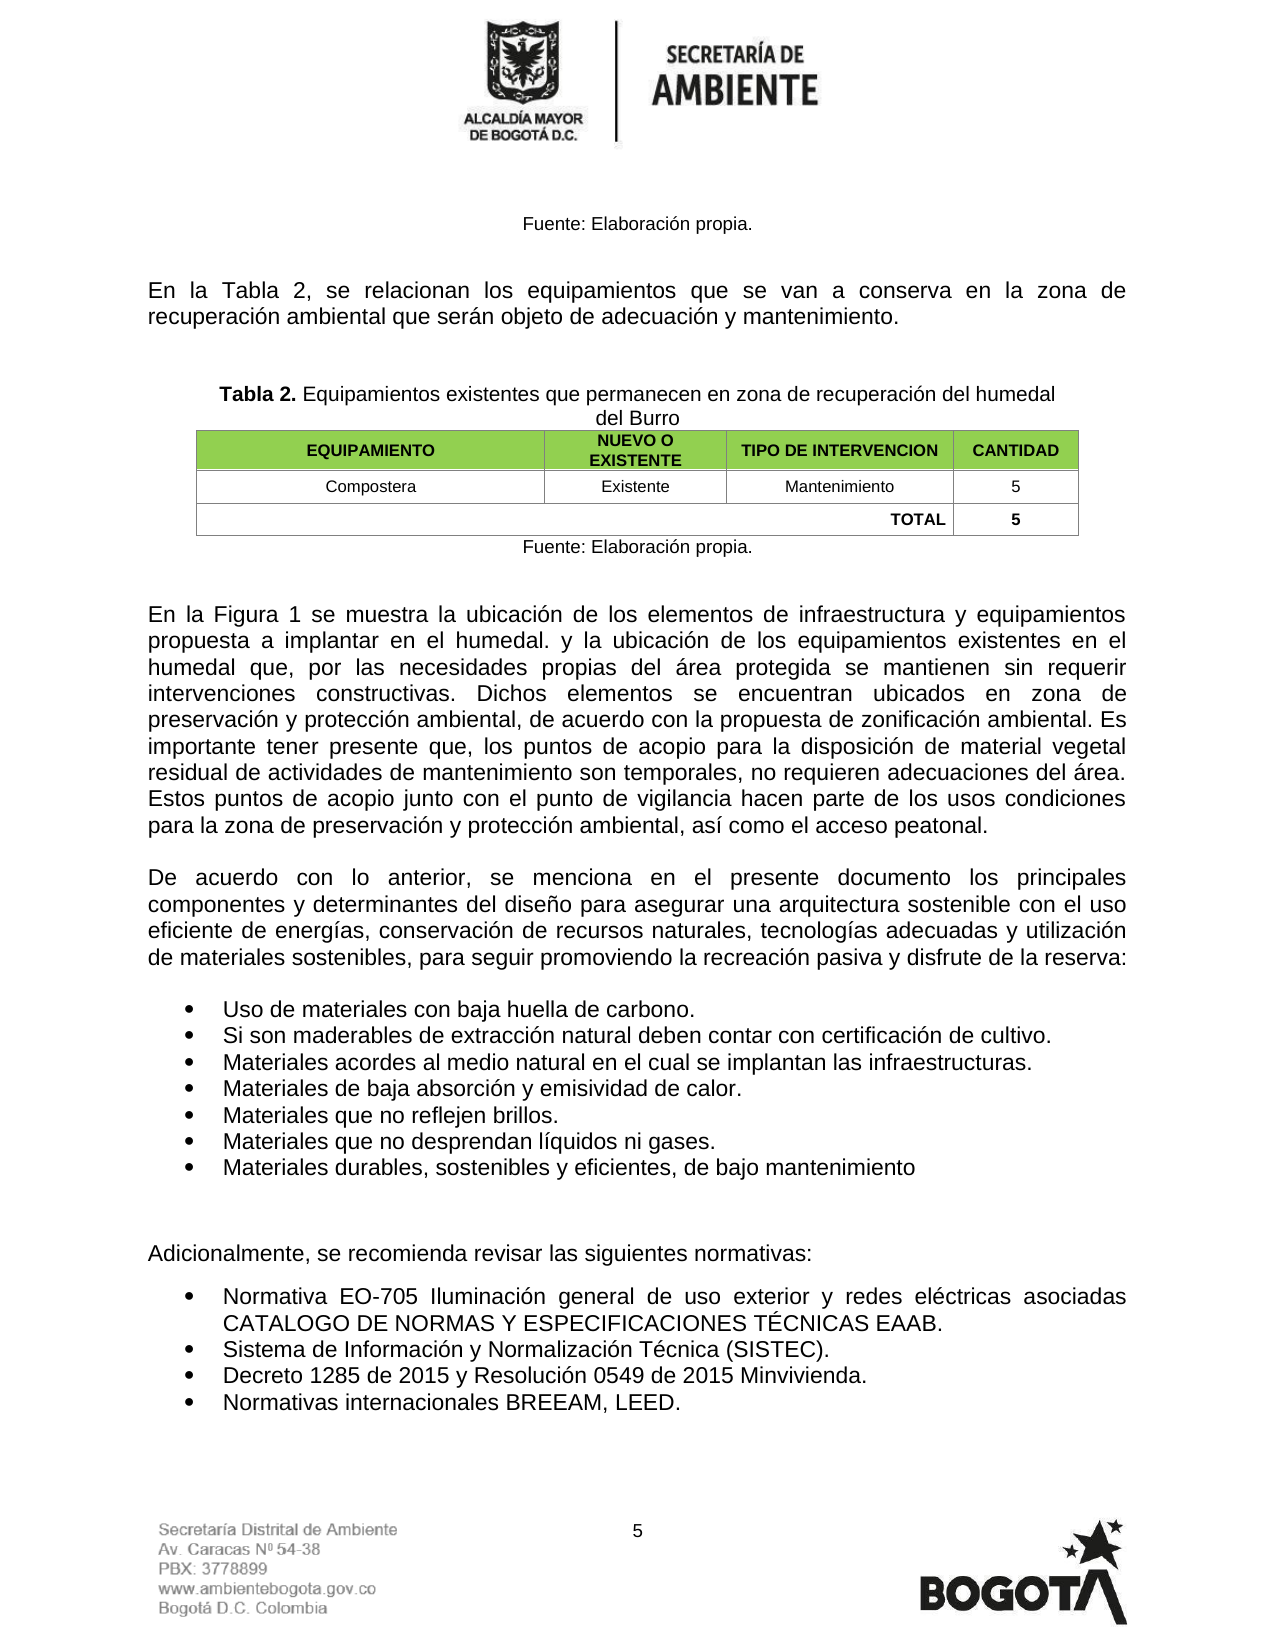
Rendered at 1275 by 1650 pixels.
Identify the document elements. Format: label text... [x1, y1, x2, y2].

picture [424, 12, 856, 151]
text Fuente: Elaboración propia. [148, 212, 1127, 234]
table_cell TIPO DE INTERVENCION [727, 431, 953, 469]
table_cell EQUIPAMIENTO [197, 431, 544, 469]
list Normativas internacionales BREEAM, LEED. [185, 1389, 1127, 1415]
list Uso de materiales con baja huella de carbono. [185, 996, 1127, 1022]
table_cell Mantenimiento [727, 471, 953, 502]
list Materiales de baja absorción y emisividad de calor. [185, 1075, 1127, 1102]
list Normativa EO-705 Iluminación general de uso exterior y redes eléctricas asociadas CATALOGO DE NORMAS Y ESPECIFICACIONES TÉCNICAS EAAB. [185, 1283, 1127, 1336]
list Materiales durables, sostenibles y eficientes, de bajo mantenimiento [185, 1154, 1127, 1181]
list Materiales acordes al medio natural en el cual se implantan las infraestructuras. [185, 1049, 1127, 1075]
list Materiales que no reflejen brillos. [185, 1102, 1127, 1128]
table_cell Existente [545, 471, 726, 502]
picture [147, 1514, 418, 1627]
table_cell Compostera [197, 471, 544, 502]
text Fuente: Elaboración propia. [148, 536, 1127, 558]
table_header Tabla 2. Equipamientos existentes que permanecen en zona de recuperación del humedal del Burro [197, 382, 1078, 430]
table_cell 5 [954, 471, 1078, 502]
text En la Tabla 2, se relacionan los equipamientos que se van a conserva en la zona de recuperación ambiental que serán objeto de adecuación y mantenimiento. [148, 277, 1127, 329]
list Sistema de Información y Normalización Técnica (SISTEC). [185, 1336, 1127, 1362]
picture [910, 1510, 1128, 1633]
text Adicionalmente, se recomienda revisar las siguientes normativas: [148, 1240, 1127, 1267]
table_cell CANTIDAD [954, 431, 1078, 469]
list Si son maderables de extracción natural deben contar con certificación de cultivo. [185, 1022, 1127, 1049]
text En la Figura 1 se muestra la ubicación de los elementos de infraestructura y equipamientos propuesta a implantar en el humedal. y la ubicación de los equipamientos existentes en el humedal que, por las necesidades propias del área protegida se mantienen sin requerir intervenciones constructivas. Dichos elementos se encuentran ubicados en zona de preservación y protección ambiental, de acuerdo con la propuesta de zonificación ambiental. Es importante tener presente que, los puntos de acopio para la disposición de material vegetal residual de actividades de mantenimiento son temporales, no requieren adecuaciones del área. Estos puntos de acopio junto con el punto de vigilancia hacen parte de los usos condiciones para la zona de preservación y protección ambiental, así como el acceso peatonal. [148, 601, 1127, 838]
list Decreto 1285 de 2015 y Resolución 0549 de 2015 Minvivienda. [185, 1362, 1127, 1389]
table_cell TOTAL [197, 504, 953, 535]
list Materiales que no desprendan líquidos ni gases. [185, 1128, 1127, 1154]
text De acuerdo con lo anterior, se menciona en el presente documento los principales componentes y determinantes del diseño para asegurar una arquitectura sostenible con el uso eficiente de energías, conservación de recursos naturales, tecnologías adecuadas y utilización de materiales sostenibles, para seguir promoviendo la recreación pasiva y disfrute de la reserva: [148, 864, 1127, 970]
table_cell 5 [954, 504, 1078, 535]
table_cell NUEVO O EXISTENTE [545, 431, 726, 469]
